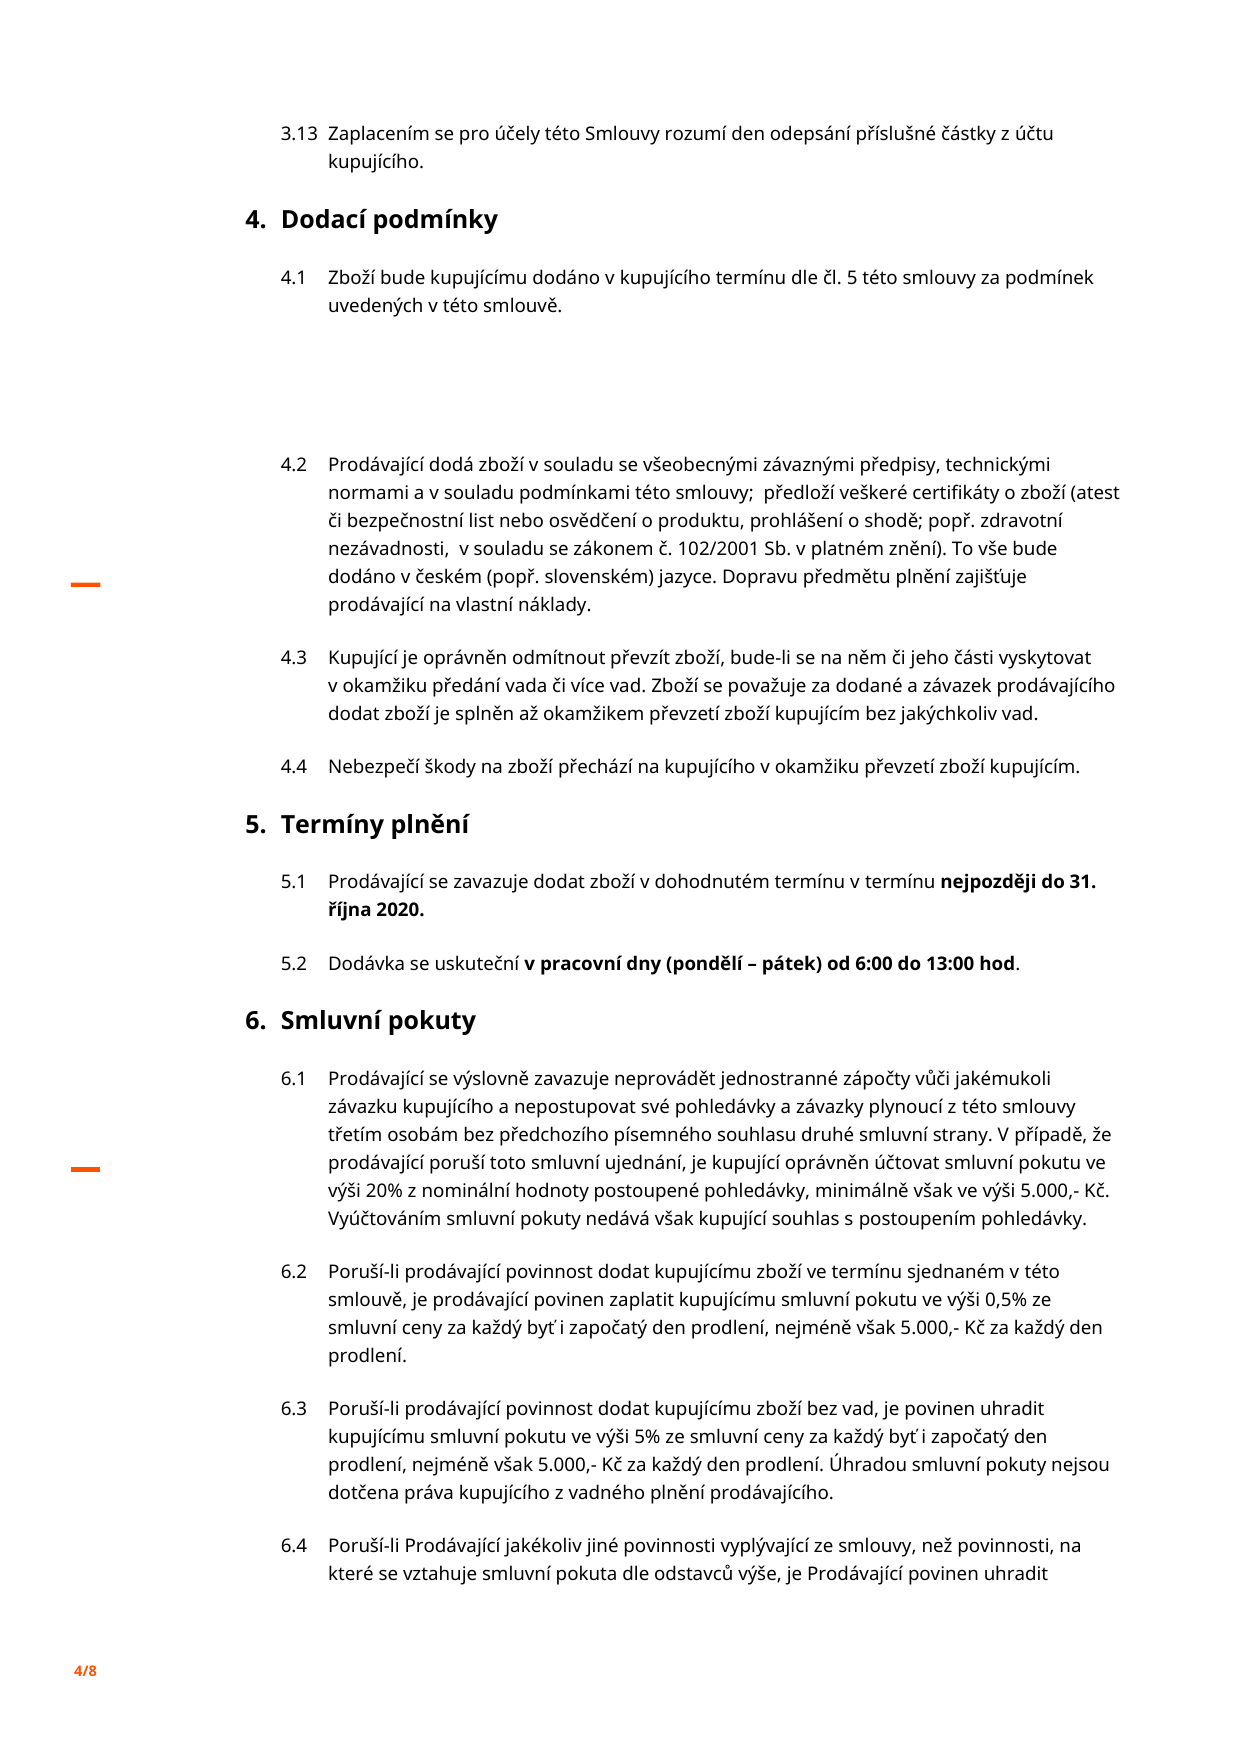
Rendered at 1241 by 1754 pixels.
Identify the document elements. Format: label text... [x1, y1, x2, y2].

list Poruší-li prodávající povinnost dodat kupujícímu zboží bez vad, je povinen uhradit kupujícímu smluvní pokutu ve výši 5% ze smluvní ceny za každý byť i započatý den prodlení, nejméně však 5.000,- Kč za každý den prodlení. Úhradou smluvní pokuty nejsou dotčena práva kupujícího z vadného plnění prodávajícího. [281, 1395, 1122, 1505]
list Dodací podmínky [245, 202, 1122, 236]
list Termíny plnění [245, 806, 1122, 840]
list Nebezpečí škody na zboží přechází na kupujícího v okamžiku převzetí zboží kupujícím. [281, 753, 1122, 779]
list Zaplacením se pro účely této Smlouvy rozumí den odepsání příslušné částky z účtu kupujícího. [281, 121, 1122, 174]
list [281, 1532, 1122, 1586]
list Prodávající dodá zboží v souladu se všeobecnými závaznými předpisy, technickými normami a v souladu podmínkami této smlouvy; předloží veškeré certifikáty o zboží (atest či bezpečnostní list nebo osvědčení o produktu, prohlášení o shodě; popř. zdravotní nezávadnosti, v souladu se zákonem č. 102/2001 Sb. v platném znění). To vše bude dodáno v českém (popř. slovenském) jazyce. Dopravu předmětu plnění zajišťuje prodávající na vlastní náklady. [281, 451, 1122, 617]
list Prodávající se zavazuje dodat zboží v dohodnutém termínu v termínu nejpozději do 31. října 2020. [281, 869, 1122, 922]
list Smluvní pokuty [245, 1003, 1122, 1037]
list Dodávka se uskuteční v pracovní dny (pondělí – pátek) od 6:00 do 13:00 hod. [281, 950, 1122, 975]
list Poruší-li prodávající povinnost dodat kupujícímu zboží ve termínu sjednaném v této smlouvě, je prodávající povinen zaplatit kupujícímu smluvní pokutu ve výši 0,5% ze smluvní ceny za každý byť i započatý den prodlení, nejméně však 5.000,- Kč za každý den prodlení. [281, 1258, 1122, 1368]
list Prodávající se výslovně zavazuje neprovádět jednostranné zápočty vůči jakémukoli závazku kupujícího a nepostupovat své pohledávky a závazky plynoucí z této smlouvy třetím osobám bez předchozího písemného souhlasu druhé smluvní strany. V případě, že prodávající poruší toto smluvní ujednání, je kupující oprávněn účtovat smluvní pokutu ve výši 20% z nominální hodnoty postoupené pohledávky, minimálně však ve výši 5.000,- Kč. Vyúčtováním smluvní pokuty nedává však kupující souhlas s postoupením pohledávky. [281, 1065, 1122, 1231]
list Kupující je oprávněn odmítnout převzít zboží, bude-li se na něm či jeho části vyskytovat v okamžiku předání vada či více vad. Zboží se považuje za dodané a závazek prodávajícího dodat zboží je splněn až okamžikem převzetí zboží kupujícím bez jakýchkoliv vad. [281, 644, 1122, 726]
list Zboží bude kupujícímu dodáno v kupujícího termínu dle čl. 5 této smlouvy za podmínek uvedených v této smlouvě. [281, 264, 1122, 318]
